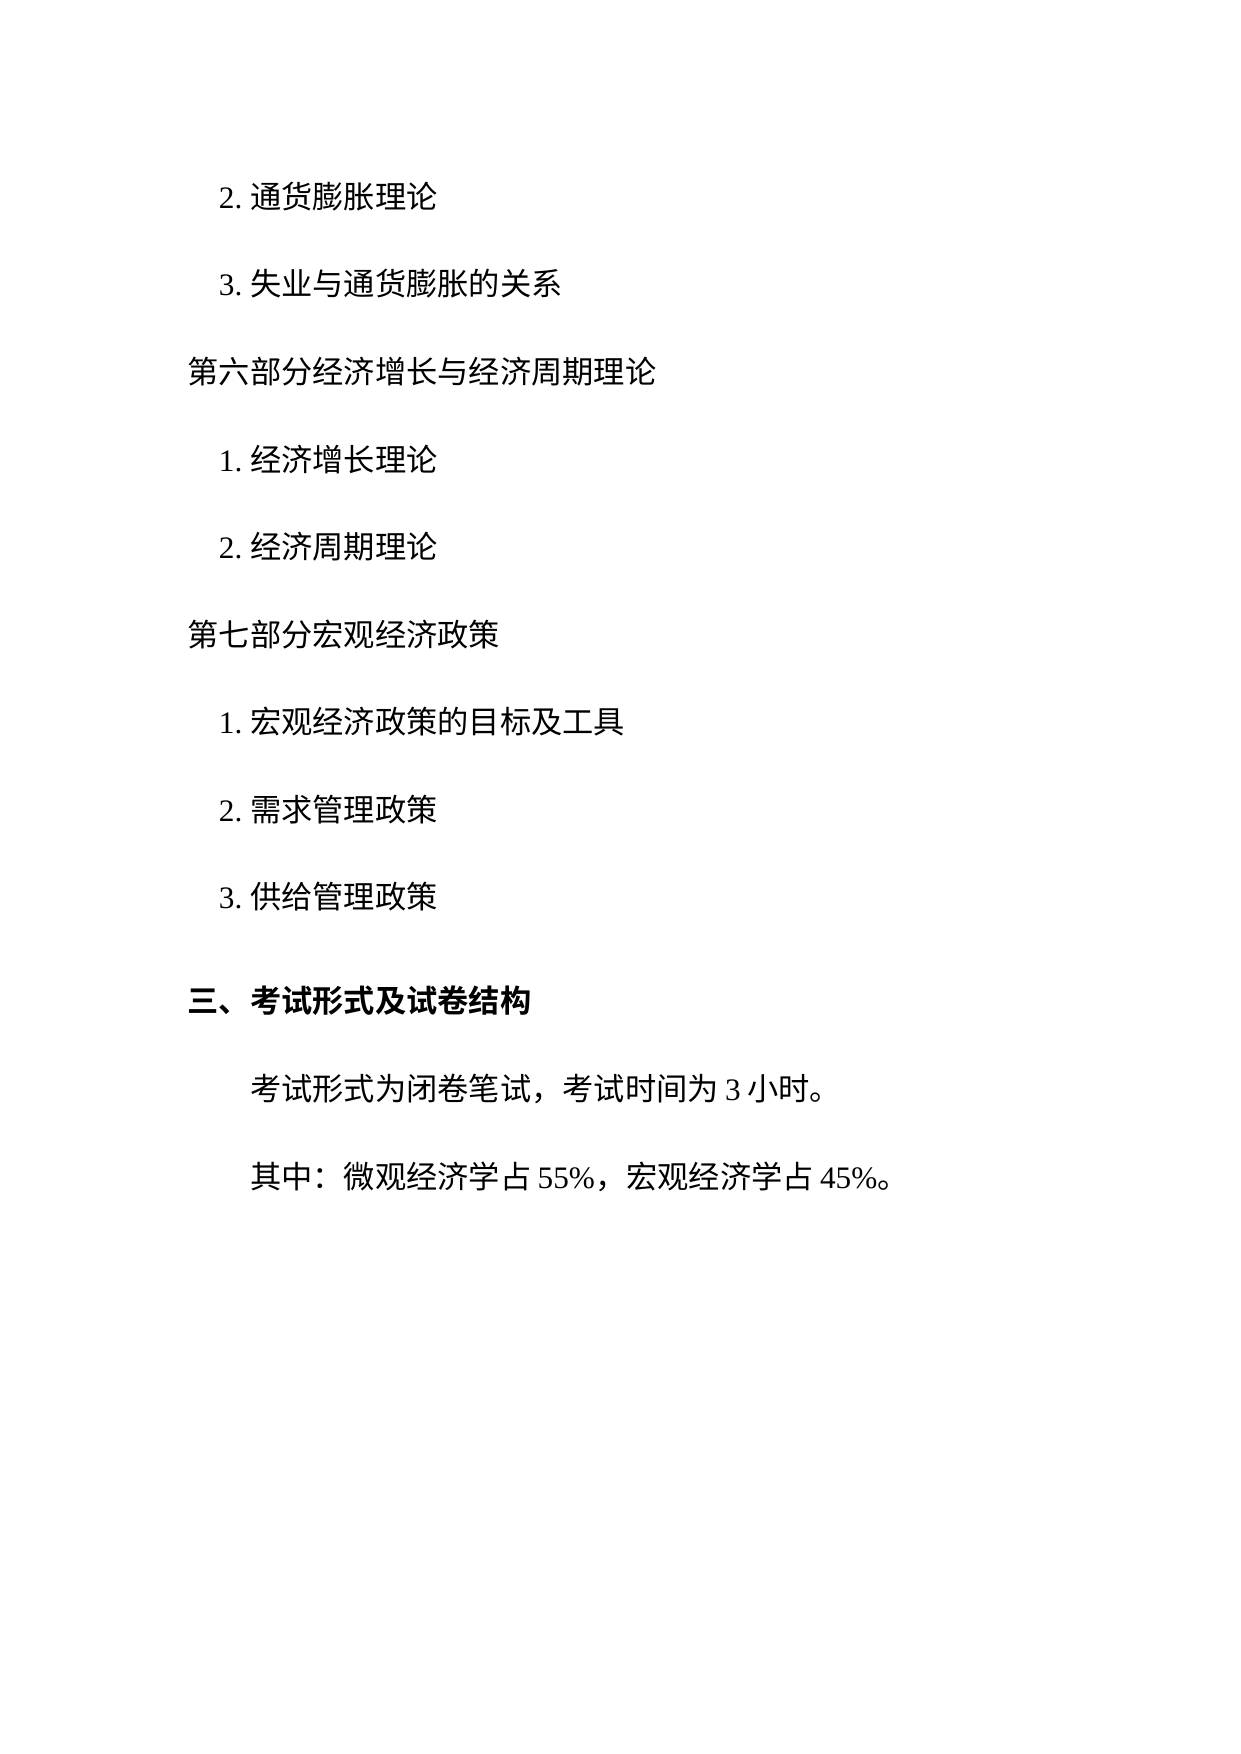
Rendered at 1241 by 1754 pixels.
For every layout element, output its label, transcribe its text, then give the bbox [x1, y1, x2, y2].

text 其中：微观经济学占55%，宏观经济学占45%。 [187, 1142, 1053, 1207]
text 1. 经济增长理论 [187, 425, 1053, 490]
text 3. 失业与通货膨胀的关系 [187, 249, 1053, 314]
text 1. 宏观经济政策的目标及工具 [187, 688, 1053, 753]
text 第六部分经济增长与经济周期理论 [187, 337, 1053, 402]
text 2. 需求管理政策 [187, 775, 1053, 840]
text 考试形式为闭卷笔试，考试时间为3小时。 [187, 1054, 1053, 1119]
text 2. 经济周期理论 [187, 512, 1053, 577]
text 3. 供给管理政策 [187, 863, 1053, 928]
text 第七部分宏观经济政策 [187, 600, 1053, 665]
text 三、考试形式及试卷结构 [187, 967, 1053, 1032]
text 2. 通货膨胀理论 [187, 162, 1053, 227]
